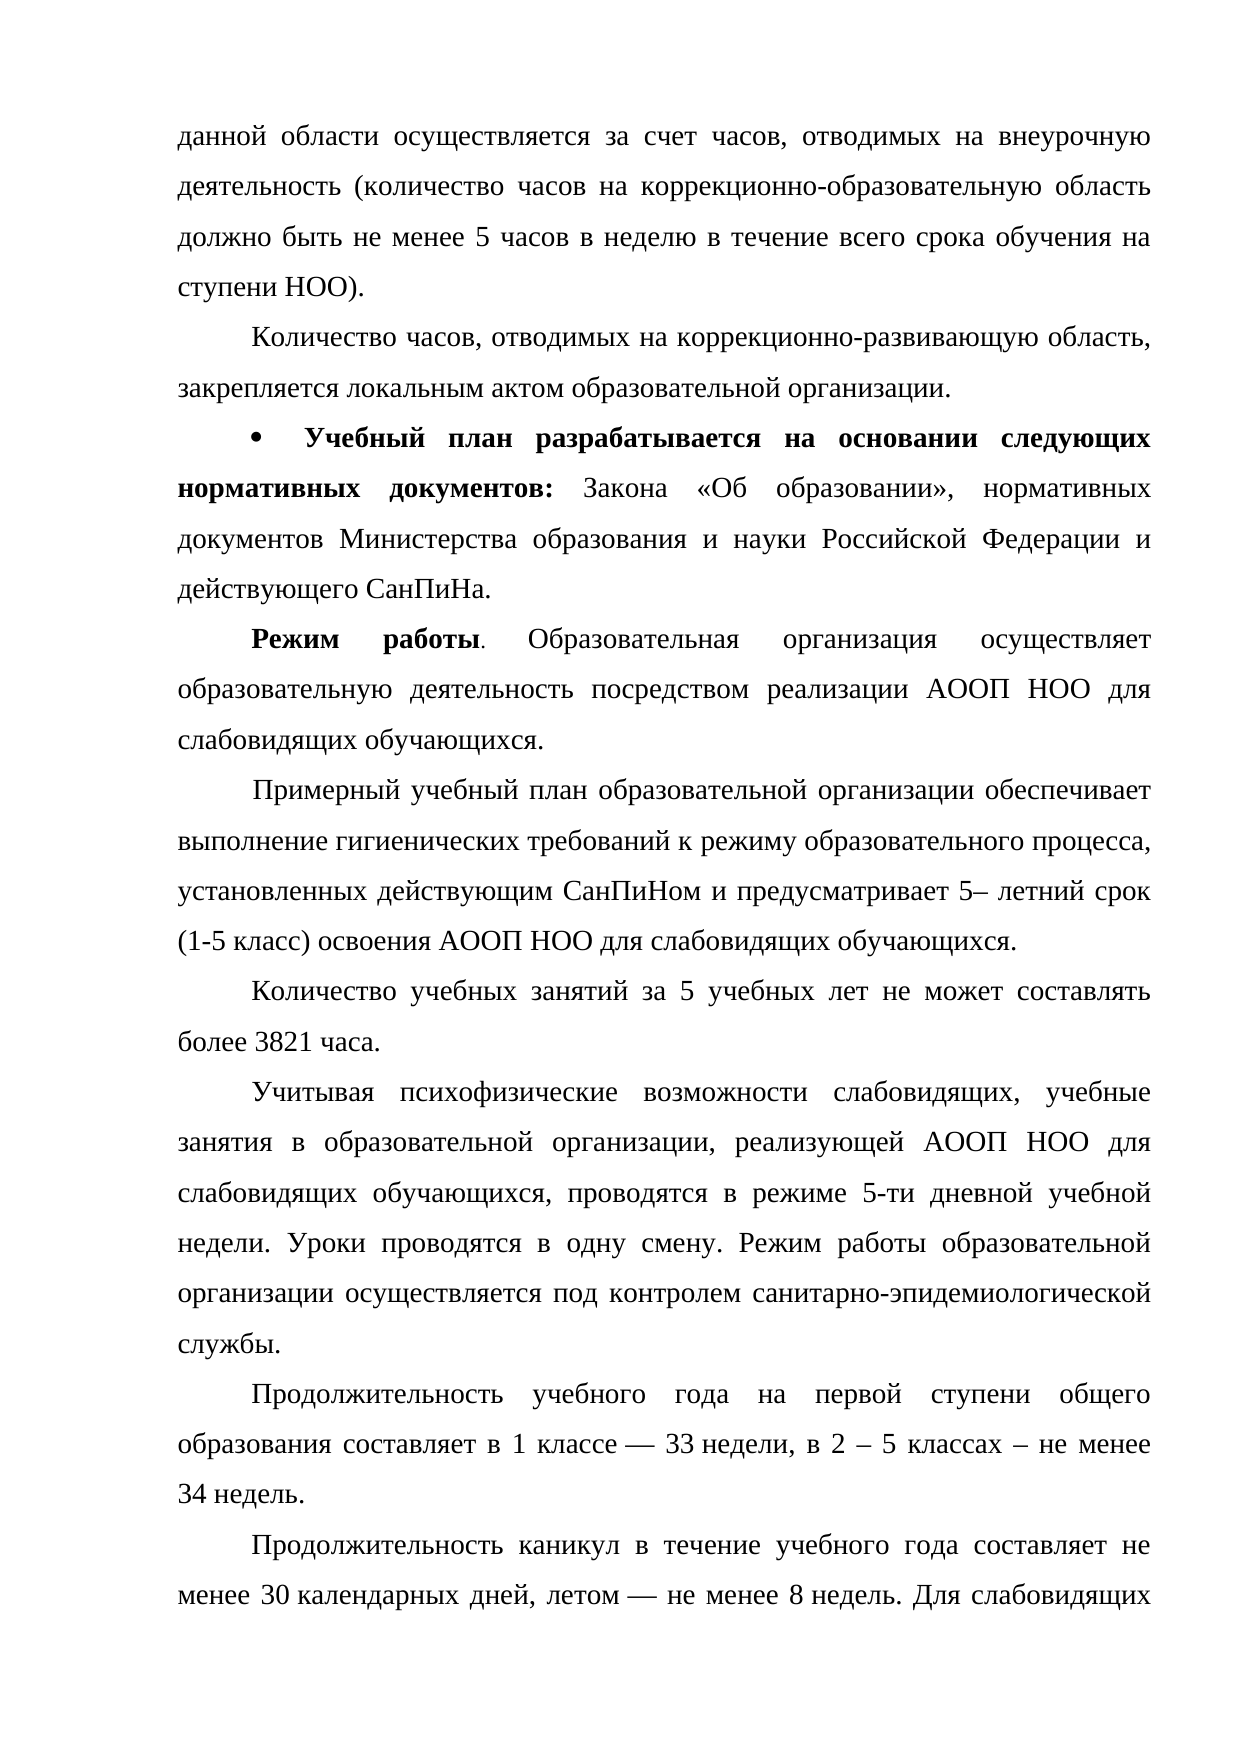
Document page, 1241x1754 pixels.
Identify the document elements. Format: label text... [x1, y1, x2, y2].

text Продолжительность учебного года на первой ступени общего образования составляет в 1 классе — 33 недели, в 2 – 5 классах – не менее 34 недель. [177, 1376, 1152, 1510]
list Учебный план разрабатывается на основании следующих нормативных документов: Закона «Об образовании», нормативных документов Министерства образования и науки Российской Федерации и действующего СанПиНа. [177, 420, 1152, 604]
text Количество часов, отводимых на коррекционно-развивающую область, закрепляется локальным актом образовательной организации. [177, 319, 1152, 403]
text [177, 118, 1152, 303]
text Примерный учебный план образовательной организации обеспечивает выполнение гигиенических требований к режиму образовательного процесса, установленных действующим СанПиНом и предусматривает 5– летний срок (1-5 класс) освоения АООП НОО для слабовидящих обучающихся. [177, 772, 1152, 957]
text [177, 1527, 1152, 1611]
text Количество учебных занятий за 5 учебных лет не может составлять более 3821 часа. [177, 973, 1152, 1057]
text Учитывая психофизические возможности слабовидящих, учебные занятия в образовательной организации, реализующей АООП НОО для слабовидящих обучающихся, проводятся в режиме 5-ти дневной учебной недели. Уроки проводятся в одну смену. Режим работы образовательной организации осуществляется под контролем санитарно-эпидемиологической службы. [177, 1074, 1152, 1359]
text Режим работы. Образовательная организация осуществляет образовательную деятельность посредством реализации АООП НОО для слабовидящих обучающихся. [177, 621, 1152, 756]
